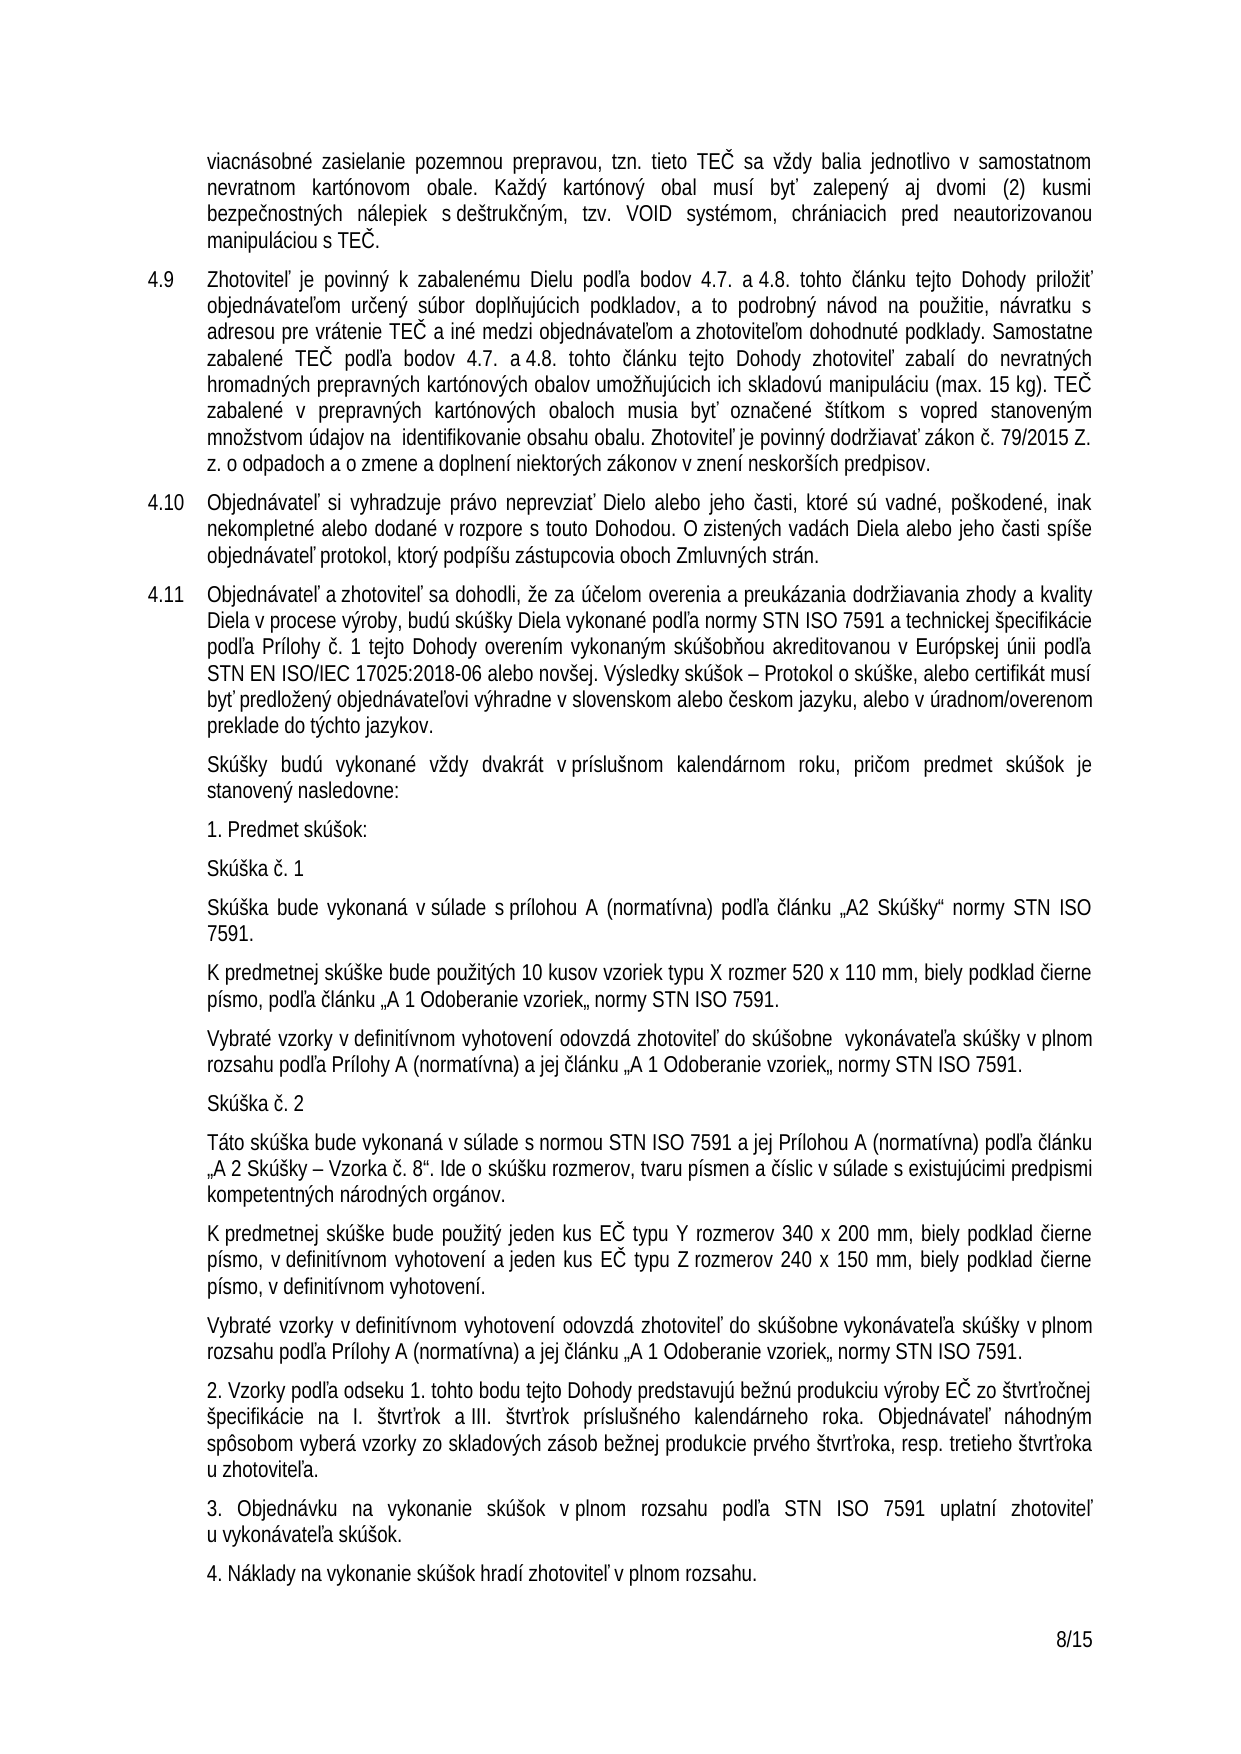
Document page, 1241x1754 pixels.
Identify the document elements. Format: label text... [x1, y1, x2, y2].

text Skúška č. 1 [207, 855, 1092, 882]
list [148, 148, 1092, 253]
list 3. Objednávku na vykonanie skúšok v plnom rozsahu podľa STN ISO 7591 uplatní zhotoviteľ u vykonávateľa skúšok. [207, 1495, 1092, 1547]
text K predmetnej skúške bude použitý jeden kus EČ typu Y rozmerov 340 x 200 mm, biely podklad čierne písmo, v definitívnom vyhotovení a jeden kus EČ typu Z rozmerov 240 x 150 mm, biely podklad čierne písmo, v definitívnom vyhotovení. [207, 1220, 1092, 1299]
list Zhotoviteľ je povinný k zabalenému Dielu podľa bodov 4.7. a 4.8. tohto článku tejto Dohody priložiť objednávateľom určený súbor doplňujúcich podkladov, a to podrobný návod na použitie, návratku s adresou pre vrátenie TEČ a iné medzi objednávateľom a zhotoviteľom dohodnuté podklady. Samostatne zabalené TEČ podľa bodov 4.7. a 4.8. tohto článku tejto Dohody zhotoviteľ zabalí do nevratných hromadných prepravných kartónových obalov umožňujúcich ich skladovú manipuláciu (max. 15 kg). TEČ zabalené v prepravných kartónových obaloch musia byť označené štítkom s vopred stanoveným množstvom údajov na identifikovanie obsahu obalu. Zhotoviteľ je povinný dodržiavať zákon č. 79/2015 Z. z. o odpadoch a o zmene a doplnení niektorých zákonov v znení neskorších predpisov. [148, 266, 1092, 476]
list Objednávateľ a zhotoviteľ sa dohodli, že za účelom overenia a preukázania dodržiavania zhody a kvality Diela v procese výroby, budú skúšky Diela vykonané podľa normy STN ISO 7591 a technickej špecifikácie podľa Prílohy č. 1 tejto Dohody overením vykonaným skúšobňou akreditovanou v Európskej únii podľa STN EN ISO/IEC 17025:2018-06 alebo novšej. Výsledky skúšok – Protokol o skúške, alebo certifikát musí byť predložený objednávateľovi výhradne v slovenskom alebo českom jazyku, alebo v úradnom/overenom preklade do týchto jazykov. [148, 581, 1092, 739]
text K predmetnej skúške bude použitých 10 kusov vzoriek typu X rozmer 520 x 110 mm, biely podklad čierne písmo, podľa článku „A 1 Odoberanie vzoriek„ normy STN ISO 7591. [207, 959, 1092, 1012]
text Skúška bude vykonaná v súlade s prílohou A (normatívna) podľa článku „A2 Skúšky“ normy STN ISO 7591. [207, 894, 1092, 947]
list 2. Vzorky podľa odseku 1. tohto bodu tejto Dohody predstavujú bežnú produkciu výroby EČ zo štvrťročnej špecifikácie na I. štvrťrok a III. štvrťrok príslušného kalendárneho roka. Objednávateľ náhodným spôsobom vyberá vzorky zo skladových zásob bežnej produkcie prvého štvrťroka, resp. tretieho štvrťroka u zhotoviteľa. [207, 1377, 1092, 1482]
text Vybraté vzorky v definitívnom vyhotovení odovzdá zhotoviteľ do skúšobne vykonávateľa skúšky v plnom rozsahu podľa Prílohy A (normatívna) a jej článku „A 1 Odoberanie vzoriek„ normy STN ISO 7591. [207, 1024, 1092, 1077]
list 1. Predmet skúšok: [207, 816, 1092, 843]
list Skúšky budú vykonané vždy dvakrát v príslušnom kalendárnom roku, pričom predmet skúšok je stanovený nasledovne: [207, 751, 1092, 804]
text Vybraté vzorky v definitívnom vyhotovení odovzdá zhotoviteľ do skúšobne vykonávateľa skúšky v plnom rozsahu podľa Prílohy A (normatívna) a jej článku „A 1 Odoberanie vzoriek„ normy STN ISO 7591. [207, 1312, 1092, 1364]
text Táto skúška bude vykonaná v súlade s normou STN ISO 7591 a jej Prílohou A (normatívna) podľa článku „A 2 Skúšky – Vzorka č. 8“. Ide o skúšku rozmerov, tvaru písmen a číslic v súlade s existujúcimi predpismi kompetentných národných orgánov. [207, 1128, 1092, 1208]
text Skúška č. 2 [207, 1090, 1092, 1116]
text 4. Náklady na vykonanie skúšok hradí zhotoviteľ v plnom rozsahu. [192, 1560, 1092, 1586]
list Objednávateľ si vyhradzuje právo neprevziať Dielo alebo jeho časti, ktoré sú vadné, poškodené, inak nekompletné alebo dodané v rozpore s touto Dohodou. O zistených vadách Diela alebo jeho časti spíše objednávateľ protokol, ktorý podpíšu zástupcovia oboch Zmluvných strán. [148, 489, 1092, 568]
